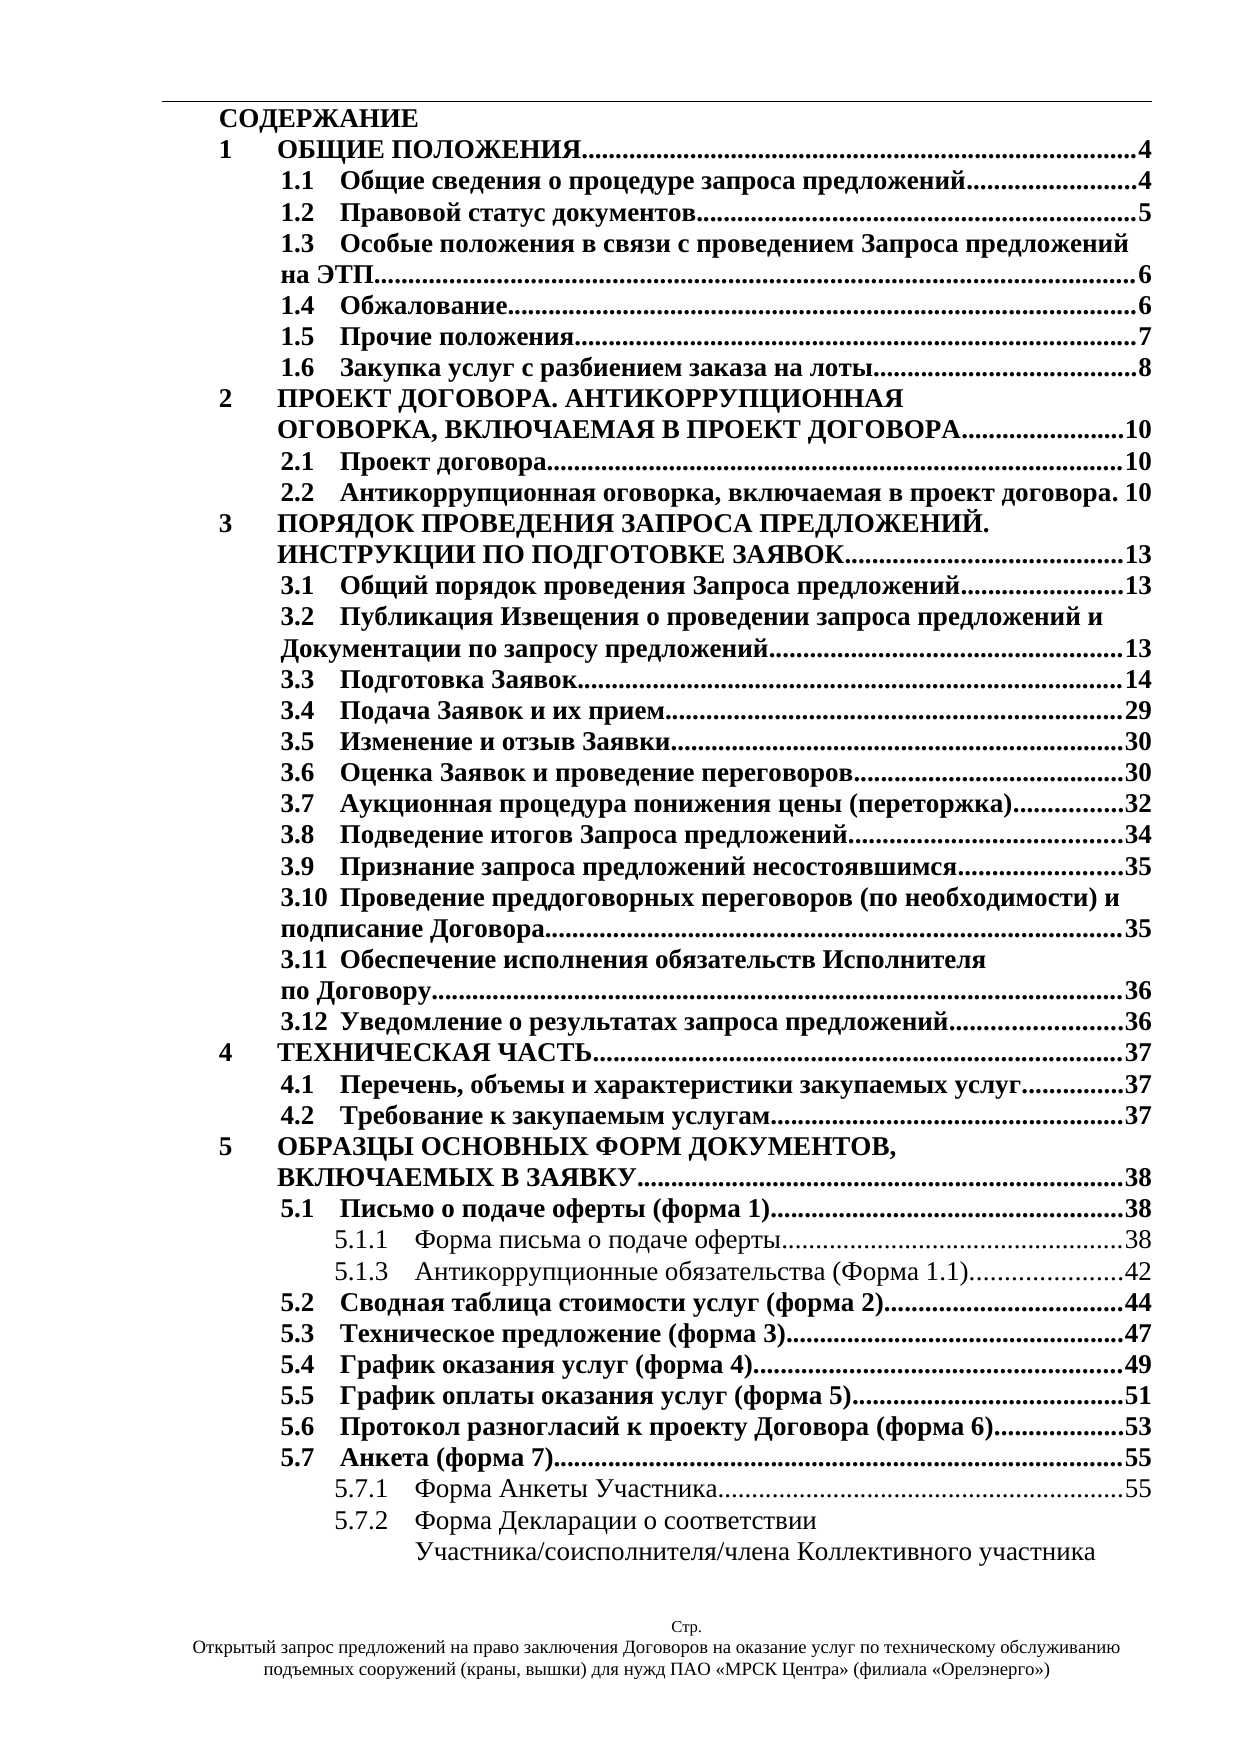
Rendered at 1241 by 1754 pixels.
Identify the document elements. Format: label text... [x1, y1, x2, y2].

text 3 Порядок проведения Запроса предложений. Инструкции по подготовке Заявок 13 [218, 507, 1033, 569]
text 3.1 Общий порядок проведения Запроса предложений 13 [280, 569, 1133, 601]
text 5.4 График оказания услуг (форма 4) 49 [280, 1348, 1133, 1379]
text 3.12 Уведомление о результатах запроса предложений 36 [280, 1005, 1133, 1037]
text 1.4 Обжалование 6 [280, 289, 1133, 320]
text 5.1.1 Форма письма о подаче оферты 38 [334, 1223, 1144, 1254]
text 5.1.3 Антикоррупционные обязательства (Форма 1.1). 42 [334, 1254, 1144, 1286]
text 2.1 Проект договора 10 [280, 445, 1133, 476]
text 1.3 Особые положения в связи с проведением Запроса предложений на ЭТП 6 [280, 227, 1133, 289]
text 3.8 Подведение итогов Запроса предложений 34 [280, 818, 1133, 850]
text 5.7.1 Форма Анкеты Участника 55 [334, 1473, 1144, 1504]
text СОДЕРЖАНИЕ [218, 102, 938, 133]
text 1.2 Правовой статус документов 5 [280, 196, 1133, 227]
text 1.5 Прочие положения 7 [280, 320, 1133, 351]
text 3.3 Подготовка Заявок 14 [280, 663, 1133, 694]
text 5.5 График оплаты оказания услуг (форма 5) 51 [280, 1379, 1133, 1410]
text 3.7 Аукционная процедура понижения цены (переторжка) 32 [280, 787, 1133, 818]
text 3.10 Проведение преддоговорных переговоров (по необходимости) и подписание Договора 35 [280, 881, 1133, 943]
text 1.6 Закупка услуг с разбиением заказа на лоты 8 [280, 351, 1133, 382]
text 3.5 Изменение и отзыв Заявки 30 [280, 725, 1133, 756]
text 5 Образцы основных форм документов, включаемых в Заявку 38 [218, 1130, 1033, 1192]
text 5.3 Техническое предложение (форма 3) 47 [280, 1317, 1133, 1348]
text 2 Проект Договора. Антикоррупционная оговорка, включаемая в проект договора 10 [218, 382, 1033, 445]
text 1 Общие положения 4 [218, 133, 1033, 164]
text 3.4 Подача Заявок и их прием 29 [280, 694, 1133, 725]
text 1.1 Общие сведения о процедуре запроса предложений 4 [280, 164, 1133, 196]
text 5.6 Протокол разногласий к проекту Договора (форма 6) 53 [280, 1410, 1133, 1441]
text 5.2 Сводная таблица стоимости услуг (форма 2) 44 [280, 1286, 1133, 1317]
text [334, 1504, 1144, 1566]
text 5.7 Анкета (форма 7) 55 [280, 1441, 1133, 1473]
text 3.2 Публикация Извещения о проведении запроса предложений и Документации по запросу предложений 13 [280, 601, 1133, 663]
text 4.2 Требование к закупаемым услугам 37 [280, 1099, 1133, 1130]
text 4.1 Перечень, объемы и характеристики закупаемых услуг 37 [280, 1068, 1133, 1099]
text 2.2 Антикоррупционная оговорка, включаемая в проект договора 10 [280, 476, 1133, 507]
text 3.11 Обеспечение исполнения обязательств Исполнителя по Договору 36 [280, 943, 1133, 1005]
text 3.9 Признание запроса предложений несостоявшимся 35 [280, 850, 1133, 881]
text 5.1 Письмо о подаче оферты (форма 1) 38 [280, 1192, 1133, 1223]
text 4 Техническая часть 37 [218, 1037, 1033, 1068]
text 3.6 Оценка Заявок и проведение переговоров 30 [280, 756, 1133, 787]
